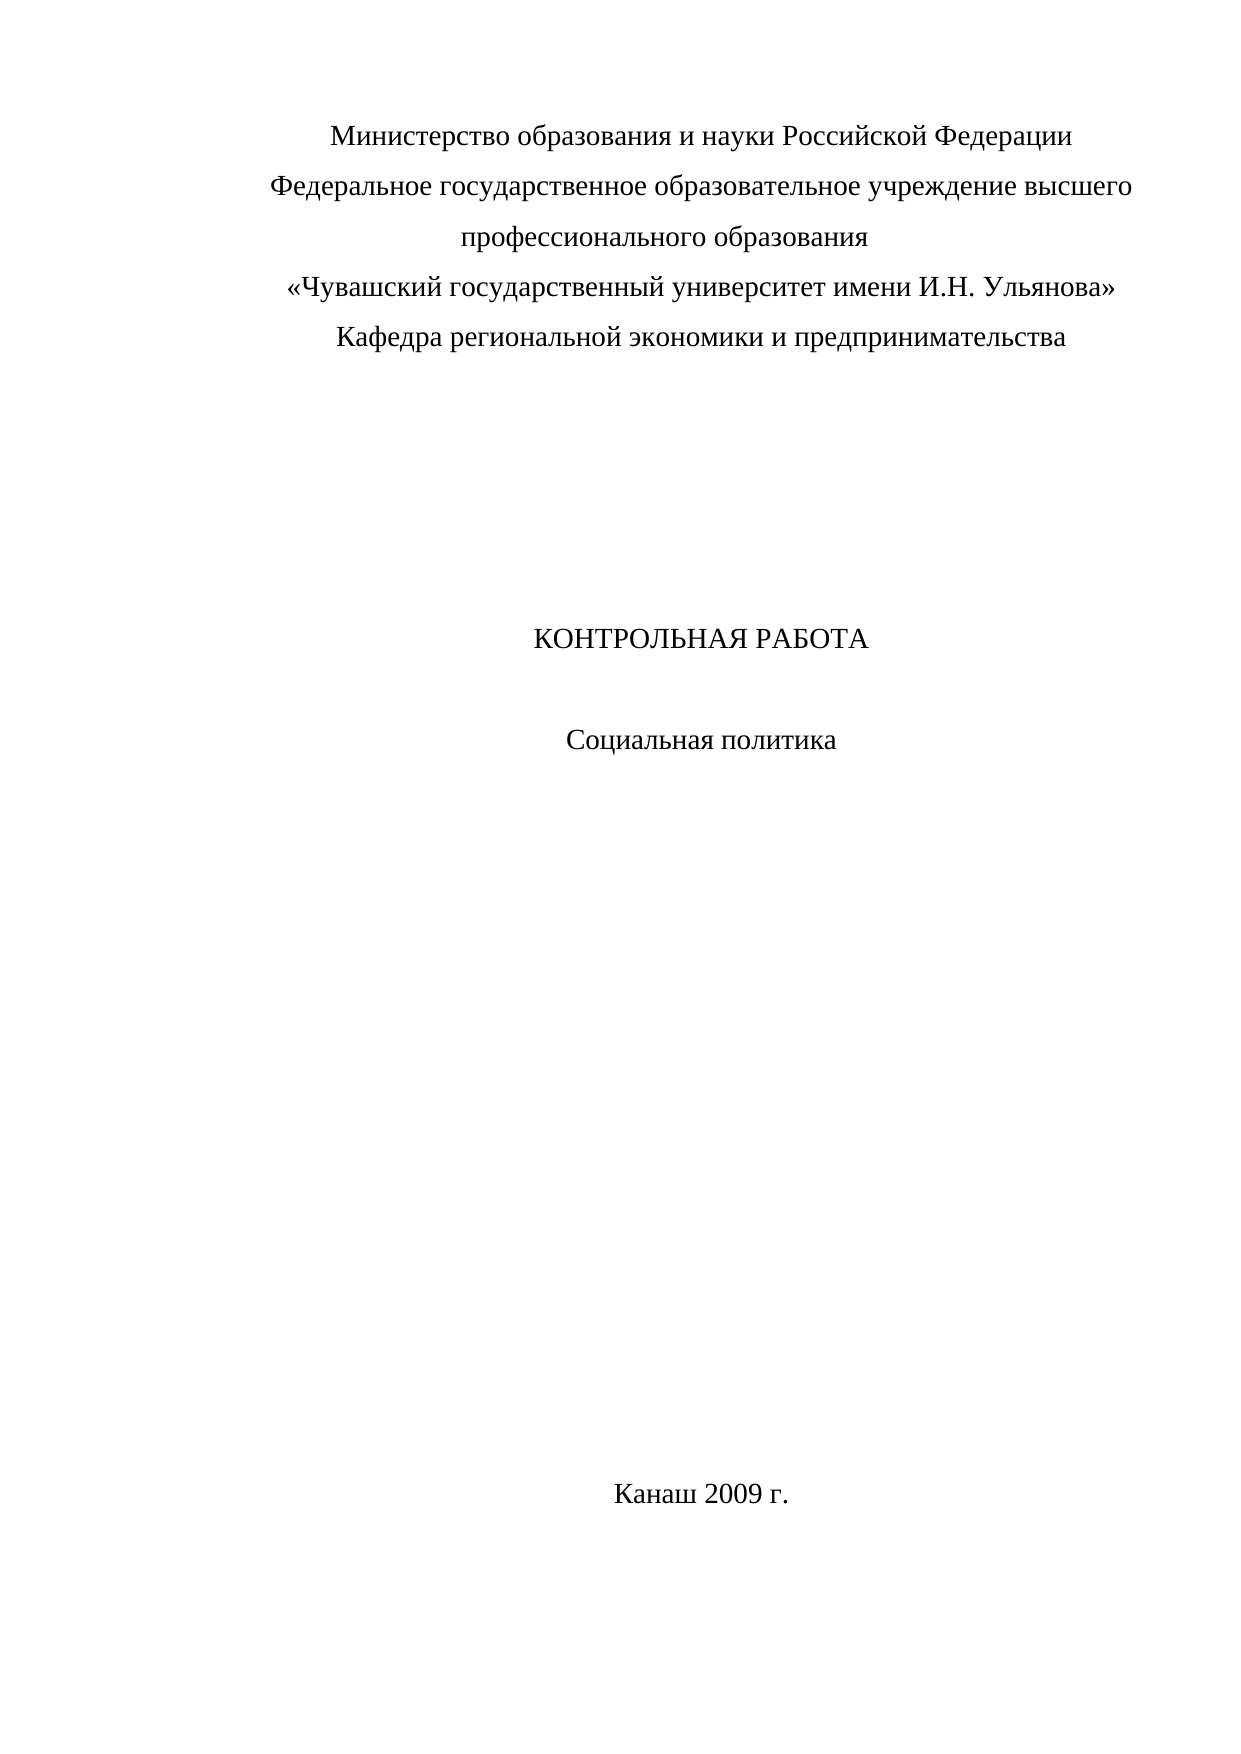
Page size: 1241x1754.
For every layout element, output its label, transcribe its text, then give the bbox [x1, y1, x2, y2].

text Канаш . [177, 1477, 1152, 1510]
text Кафедра региональной экономики и предпринимательства [177, 319, 1152, 353]
text «Чувашский государственный университет имени И.Н. Ульянова» [177, 269, 1152, 303]
text Социальная политика [177, 722, 1152, 755]
text Федеральное государственное образовательное учреждение высшего профессионального образования [177, 168, 1152, 252]
text КОНТРОЛЬНАЯ РАБОТА [177, 621, 1152, 655]
text Министерство образования и науки Российской Федерации [177, 118, 1152, 152]
